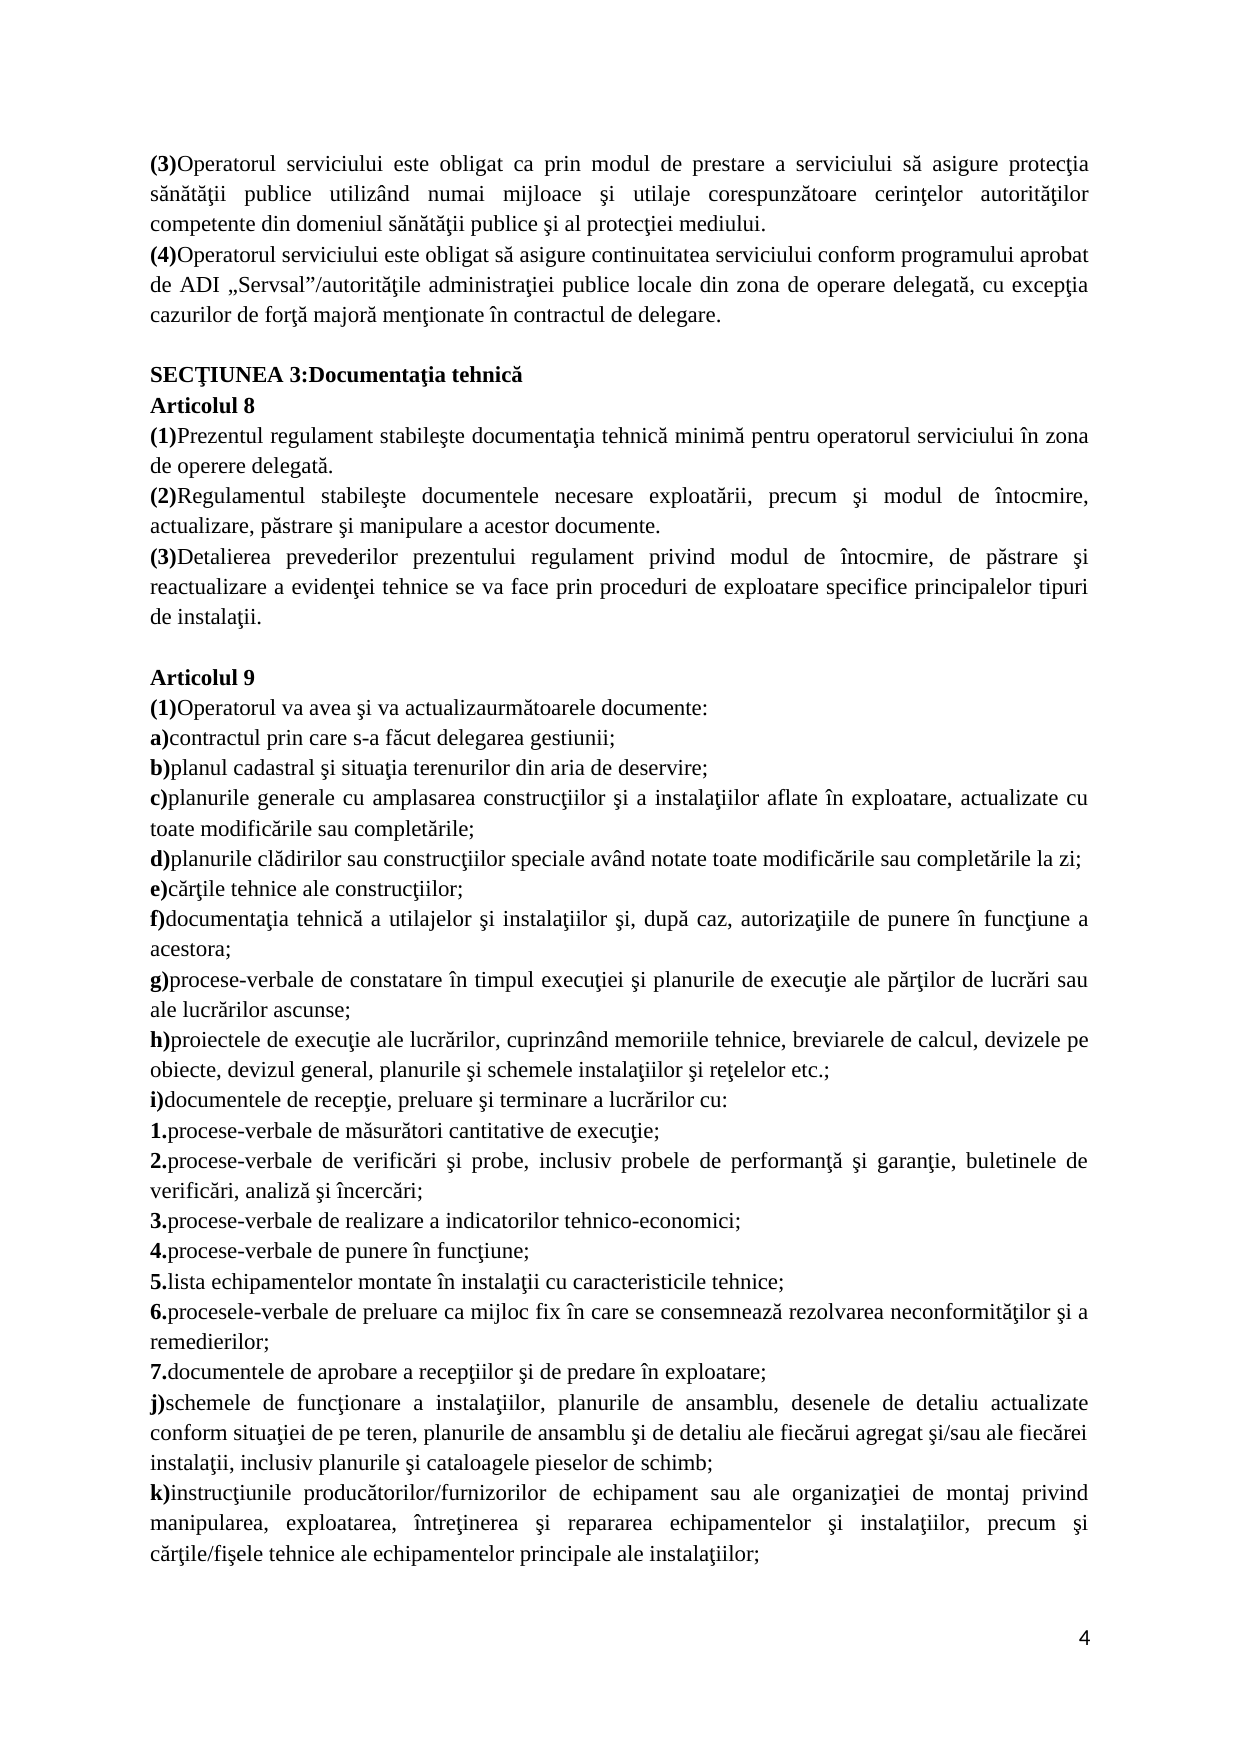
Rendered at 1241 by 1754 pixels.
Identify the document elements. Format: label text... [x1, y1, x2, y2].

text g)procese-verbale de constatare în timpul execuţiei şi planurile de execuţie ale părţilor de lucrări sau ale lucrărilor ascunse; [150, 966, 1090, 1022]
text (3)Detalierea prevederilor prezentului regulament privind modul de întocmire, de păstrare şi reactualizare a evidenţei tehnice se va face prin proceduri de exploatare specifice principalelor tipuri de instalaţii. [150, 543, 1090, 629]
text 3.procese-verbale de realizare a indicatorilor tehnico-economici; [150, 1207, 1090, 1234]
text SECŢIUNEA 3:Documentaţia tehnică [150, 361, 1090, 388]
text 6.procesele-verbale de preluare ca mijloc fix în care se consemnează rezolvarea neconformităţilor şi a remedierilor; [150, 1298, 1090, 1354]
text b)planul cadastral şi situaţia terenurilor din aria de deservire; [150, 754, 1090, 781]
text h)proiectele de execuţie ale lucrărilor, cuprinzând memoriile tehnice, breviarele de calcul, devizele pe obiecte, devizul general, planurile şi schemele instalaţiilor şi reţelelor etc.; [150, 1026, 1090, 1083]
text c)planurile generale cu amplasarea construcţiilor şi a instalaţiilor aflate în exploatare, actualizate cu toate modificările sau completările; [150, 784, 1090, 841]
text j)schemele de funcţionare a instalaţiilor, planurile de ansamblu, desenele de detaliu actualizate conform situaţiei de pe teren, planurile de ansamblu şi de detaliu ale fiecărui agregat şi/sau ale fiecărei instalaţii, inclusiv planurile şi cataloagele pieselor de schimb; [150, 1388, 1090, 1475]
text (1)Operatorul va avea şi va actualizaurmătoarele documente: [150, 694, 1090, 720]
text 4.procese-verbale de punere în funcţiune; [150, 1237, 1090, 1264]
text (4)Operatorul serviciului este obligat să asigure continuitatea serviciului conform programului aprobat de ADI „Servsal”/autorităţile administraţiei publice locale din zona de operare delegată, cu excepţia cazurilor de forţă majoră menţionate în contractul de delegare. [150, 241, 1090, 327]
text e)cărţile tehnice ale construcţiilor; [150, 875, 1090, 901]
text i)documentele de recepţie, preluare şi terminare a lucrărilor cu: [150, 1086, 1090, 1113]
text d)planurile clădirilor sau construcţiilor speciale având notate toate modificările sau completările la zi; [150, 845, 1090, 871]
text a)contractul prin care s-a făcut delegarea gestiunii; [150, 724, 1090, 750]
text 2.procese-verbale de verificări şi probe, inclusiv probele de performanţă şi garanţie, buletinele de verificări, analiză şi încercări; [150, 1147, 1090, 1203]
text 5.lista echipamentelor montate în instalaţii cu caracteristicile tehnice; [150, 1268, 1090, 1294]
text k)instrucţiunile producătorilor/furnizorilor de echipament sau ale organizaţiei de montaj privind manipularea, exploatarea, întreţinerea şi repararea echipamentelor şi instalaţiilor, precum şi cărţile/fişele tehnice ale echipamentelor principale ale instalaţiilor; [150, 1479, 1090, 1566]
text 7.documentele de aprobare a recepţiilor şi de predare în exploatare; [150, 1358, 1090, 1385]
text (2)Regulamentul stabileşte documentele necesare exploatării, precum şi modul de întocmire, actualizare, păstrare şi manipulare a acestor documente. [150, 482, 1090, 539]
text 1.procese-verbale de măsurători cantitative de execuţie; [150, 1117, 1090, 1143]
text (3)Operatorul serviciului este obligat ca prin modul de prestare a serviciului să asigure protecţia sănătăţii publice utilizând numai mijloace şi utilaje corespunzătoare cerinţelor autorităţilor competente din domeniul sănătăţii publice şi al protecţiei mediului. [150, 150, 1090, 237]
text (1)Prezentul regulament stabileşte documentaţia tehnică minimă pentru operatorul serviciului în zona de operere delegată. [150, 422, 1090, 478]
text f)documentaţia tehnică a utilajelor şi instalaţiilor şi, după caz, autorizaţiile de punere în funcţiune a acestora; [150, 905, 1090, 962]
